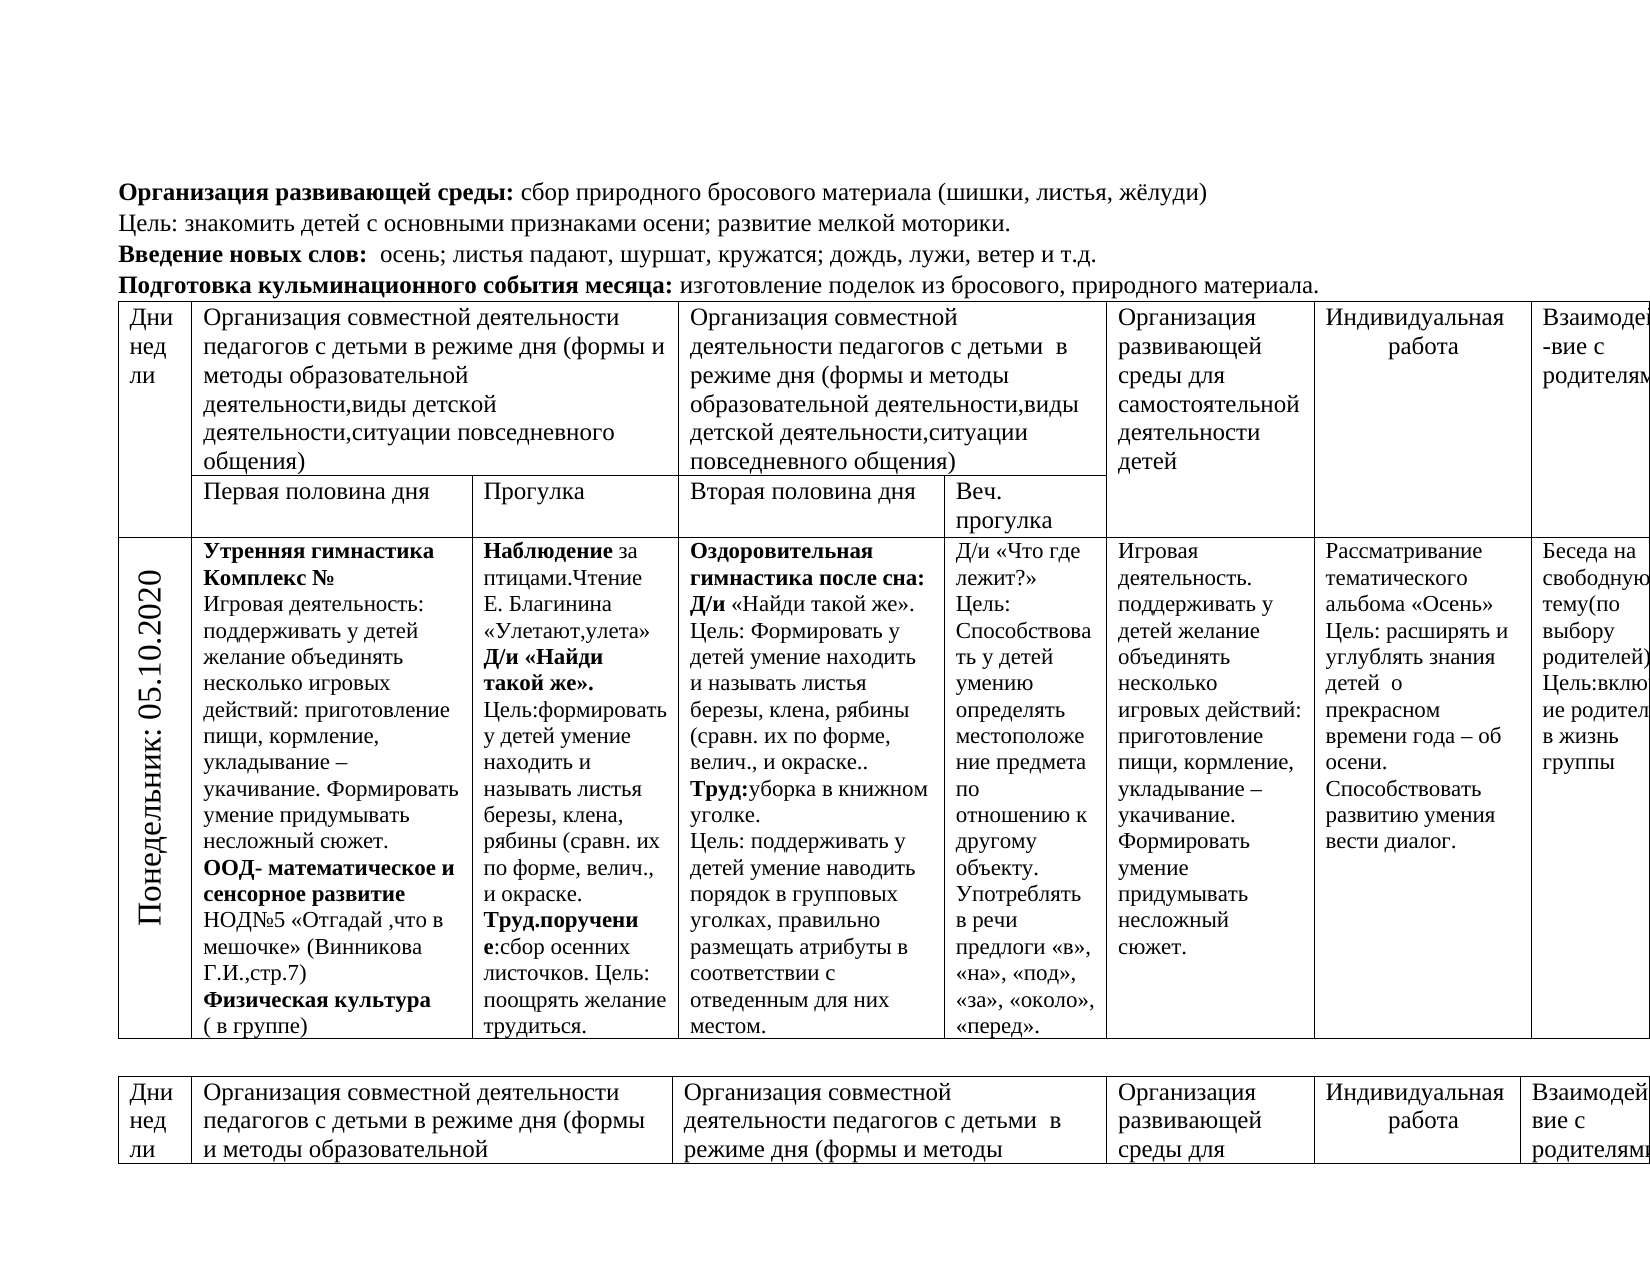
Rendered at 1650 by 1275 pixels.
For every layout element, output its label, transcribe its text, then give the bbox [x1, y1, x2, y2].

table_cell Оздоровительная гимнастика после сна: Д/и «Найди такой же». Цель: Формировать у детей умение находить и называть листья березы, клена, рябины (сравн. их по форме, велич., и окраске.. Труд:уборка в книжном уголке. Цель: поддерживать у детей умение наводить порядок в групповых уголках, правильно размещать атрибуты в соответствии с отведенным для них местом. [679, 538, 944, 1038]
text Организация развивающей среды: сбор природного бросового материала (шишки, листья, жёлуди) [118, 177, 1532, 206]
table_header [1315, 1077, 1520, 1163]
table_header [1521, 1077, 1649, 1163]
text Цель: знакомить детей с основными признаками осени; развитие мелкой моторики. [118, 208, 1532, 237]
table_cell Утренняя гимнастика Комплекс № Игровая деятельность: поддерживать у детей желание объединять несколько игровых действий: приготовление пищи, кормление, укладывание – укачивание. Формировать умение придумывать несложный сюжет. ООД- математическое и сенсорное развитие НОД№5 «Отгадай ,что в мешочке» (Винникова Г.И.,стр.7) Физическая культура ( в группе) [192, 538, 472, 1038]
table_header Дни нед ли [119, 1077, 191, 1163]
table_cell Прогулка [473, 476, 678, 537]
table_cell Игровая деятельность. поддерживать у детей желание объединять несколько игровых действий: приготовление пищи, кормление, укладывание – укачивание. Формировать умение придумывать несложный сюжет. [1107, 538, 1314, 1038]
table_header Организация развивающей среды для самостоятельной деятельности детей [1107, 302, 1314, 537]
table_header Дни нед ли [119, 302, 191, 537]
table_cell Вторая половина дня [679, 476, 944, 537]
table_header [1107, 1077, 1314, 1163]
table_header Индивидуальная работа [1315, 302, 1531, 537]
table_header Взаимодейст-вие с родителями [1532, 302, 1649, 537]
table_cell Понедельник: 05.10.2020 [119, 538, 191, 1038]
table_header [673, 1077, 1106, 1163]
text Введение новых слов: осень; листья падают, шуршат, кружатся; дождь, лужи, ветер и т.д. [118, 239, 1532, 268]
table_cell Наблюдение за птицами.Чтение Е. Благинина «Улетают,улета» Д/и «Найди такой же». Цель:формировать у детей умение находить и называть листья березы, клена, рябины (сравн. их по форме, велич., и окраске. Труд.поручение:сбор осенних листочков. Цель: поощрять желание трудиться. [473, 538, 678, 1038]
table_cell Беседа на свободную тему(по выбору родителей) Цель:включение родителей в жизнь группы [1532, 538, 1649, 1038]
table_cell Д/и «Что где лежит?» Цель: Способствовать у детей умению определять местоположение предмета по отношению к другому объекту. Употреблять в речи предлоги «в», «на», «под», «за», «около», «перед». [945, 538, 1106, 1038]
table_cell Первая половина дня [192, 476, 472, 537]
table_cell Веч. прогулка [945, 476, 1106, 537]
text Подготовка кульминационного события месяца: изготовление поделок из бросового, природного материала. [118, 270, 1532, 299]
table_cell Рассматривание тематического альбома «Осень» Цель: расширять и углублять знания детей о прекрасном времени года – об осени. Способствовать развитию умения вести диалог. [1315, 538, 1531, 1038]
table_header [192, 1077, 672, 1163]
